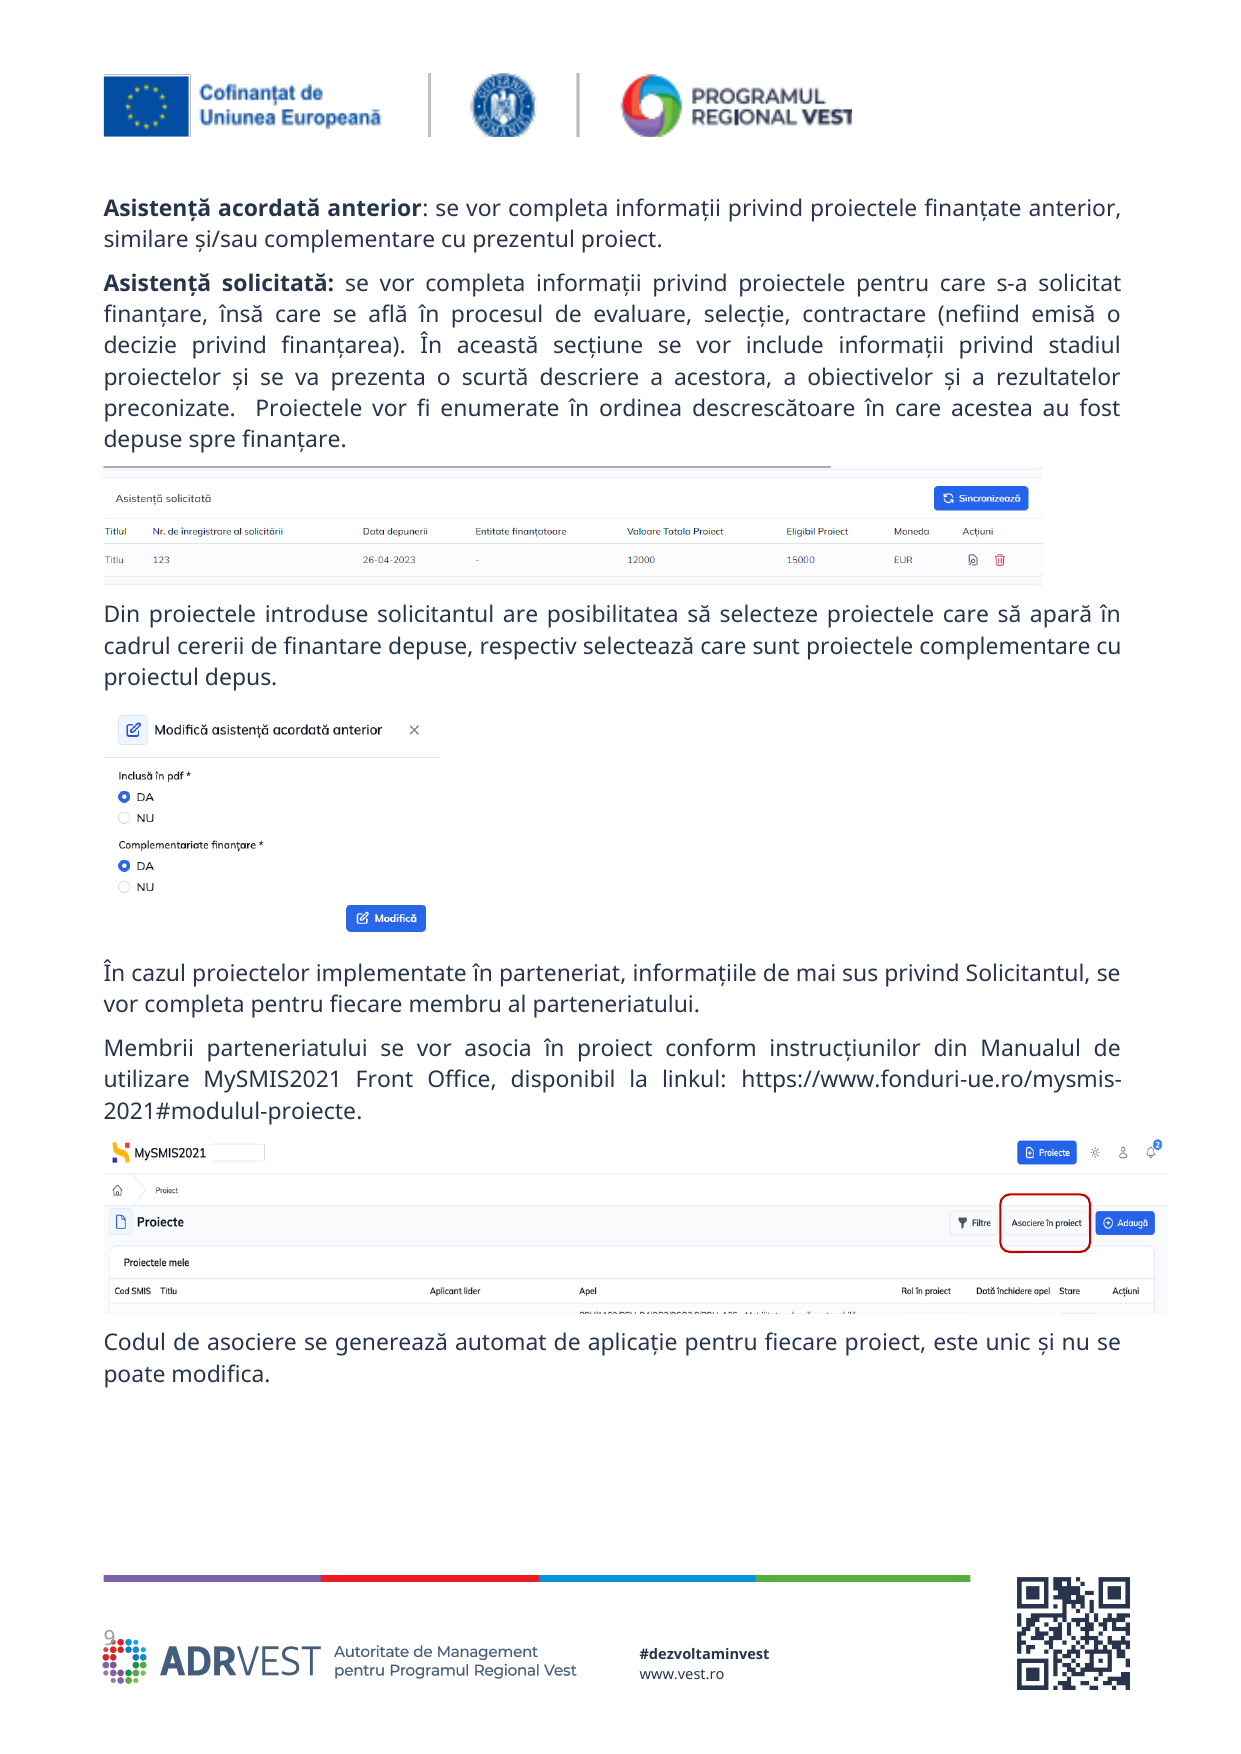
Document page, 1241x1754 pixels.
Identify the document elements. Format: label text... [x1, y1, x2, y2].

picture [103, 466, 1043, 586]
picture [93, 1636, 582, 1687]
picture [1008, 1568, 1139, 1699]
picture [103, 704, 440, 945]
text Membrii parteneriatului se vor asocia în proiect conform instrucțiunilor din Manualul de utilizare MySMIS2021 Front Office, disponibil la linkul: https://www.fonduri-ue.ro/mysmis-2021#modulul-proiecte. [103, 1032, 1122, 1126]
text Asistență solicitată: se vor completa informații privind proiectele pentru care s-a solicitat finanțare, însă care se află în procesul de evaluare, selecție, contractare (nefiind emisă o decizie privind finanțarea). În această secțiune se vor include informații privind stadiul proiectelor și se va prezenta o scurtă descriere a acestora, a obiectivelor și a rezultatelor preconizate. Proiectele vor fi enumerate în ordinea descrescătoare în care acestea au fost depuse spre finanțare. [103, 267, 1122, 454]
picture [103, 1138, 1168, 1314]
text Din proiectele introduse solicitantul are posibilitatea să selecteze proiectele care să apară în cadrul cererii de finantare depuse, respectiv selectează care sunt proiectele complementare cu proiectul depus. [103, 598, 1122, 692]
text În cazul proiectelor implementate în parteneriat, informațiile de mai sus privind Solicitantul, se vor completa pentru fiecare membru al parteneriatului. [103, 957, 1122, 1019]
text Asistență acordată anterior: se vor completa informații privind proiectele finanțate anterior, similare și/sau complementare cu prezentul proiect. [103, 192, 1122, 254]
text Codul de asociere se generează automat de aplicație pentru fiecare proiect, este unic și nu se poate modifica. [103, 1326, 1122, 1389]
